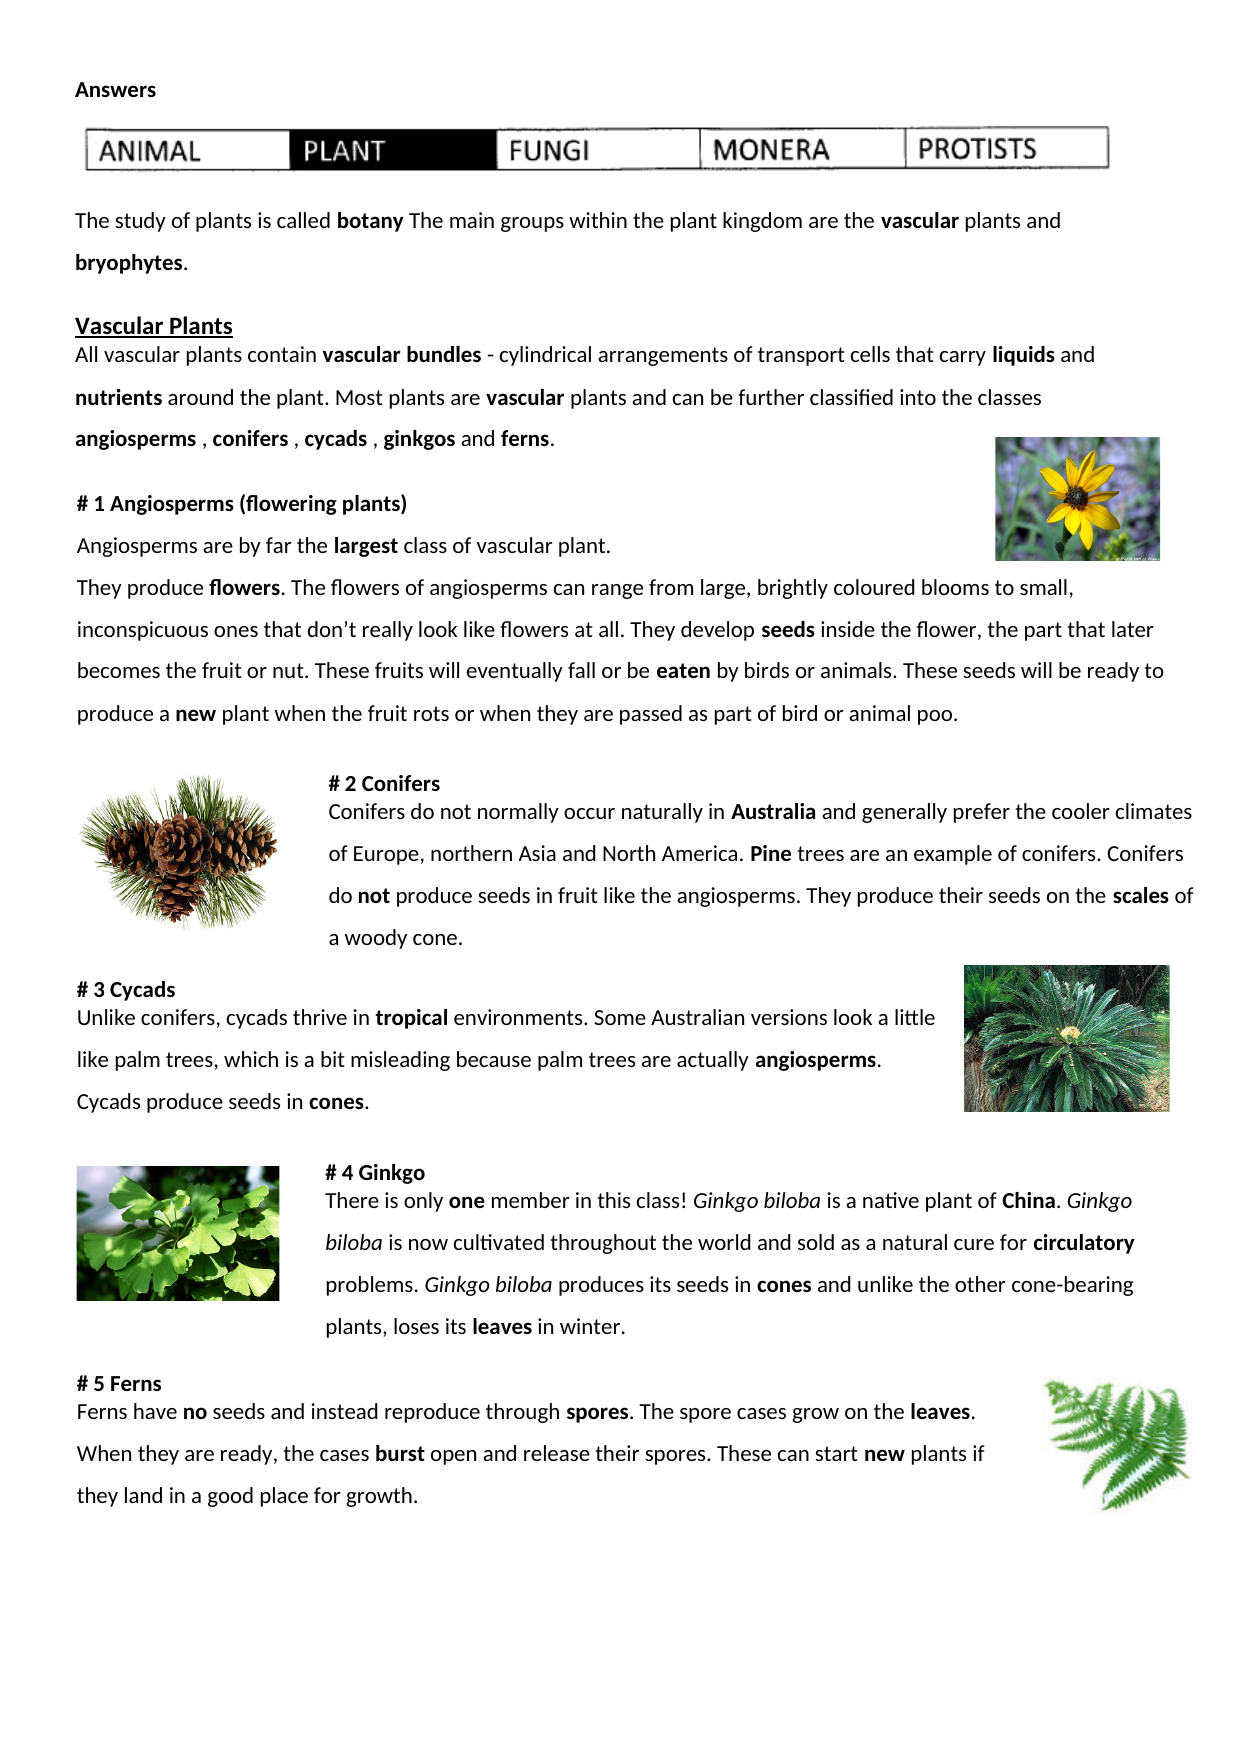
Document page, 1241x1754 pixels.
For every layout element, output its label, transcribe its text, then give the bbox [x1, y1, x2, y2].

picture [995, 437, 1160, 561]
text The study of plants is called botany The main groups within the plant kingdom are the vascular plants and bryophytes. [75, 206, 1165, 276]
picture [1017, 1377, 1205, 1518]
text All vascular plants contain vascular bundles - cylindrical arrangements of transport cells that carry liquids and nutrients around the plant. Most plants are vascular plants and can be further classified into the classes angiosperms , conifers , cycads , ginkgos and ferns. [75, 341, 1165, 453]
picture [964, 965, 1170, 1112]
text Vascular Plants [75, 310, 1165, 341]
picture [76, 768, 284, 938]
text Answers [75, 75, 1165, 103]
picture [76, 1166, 280, 1301]
